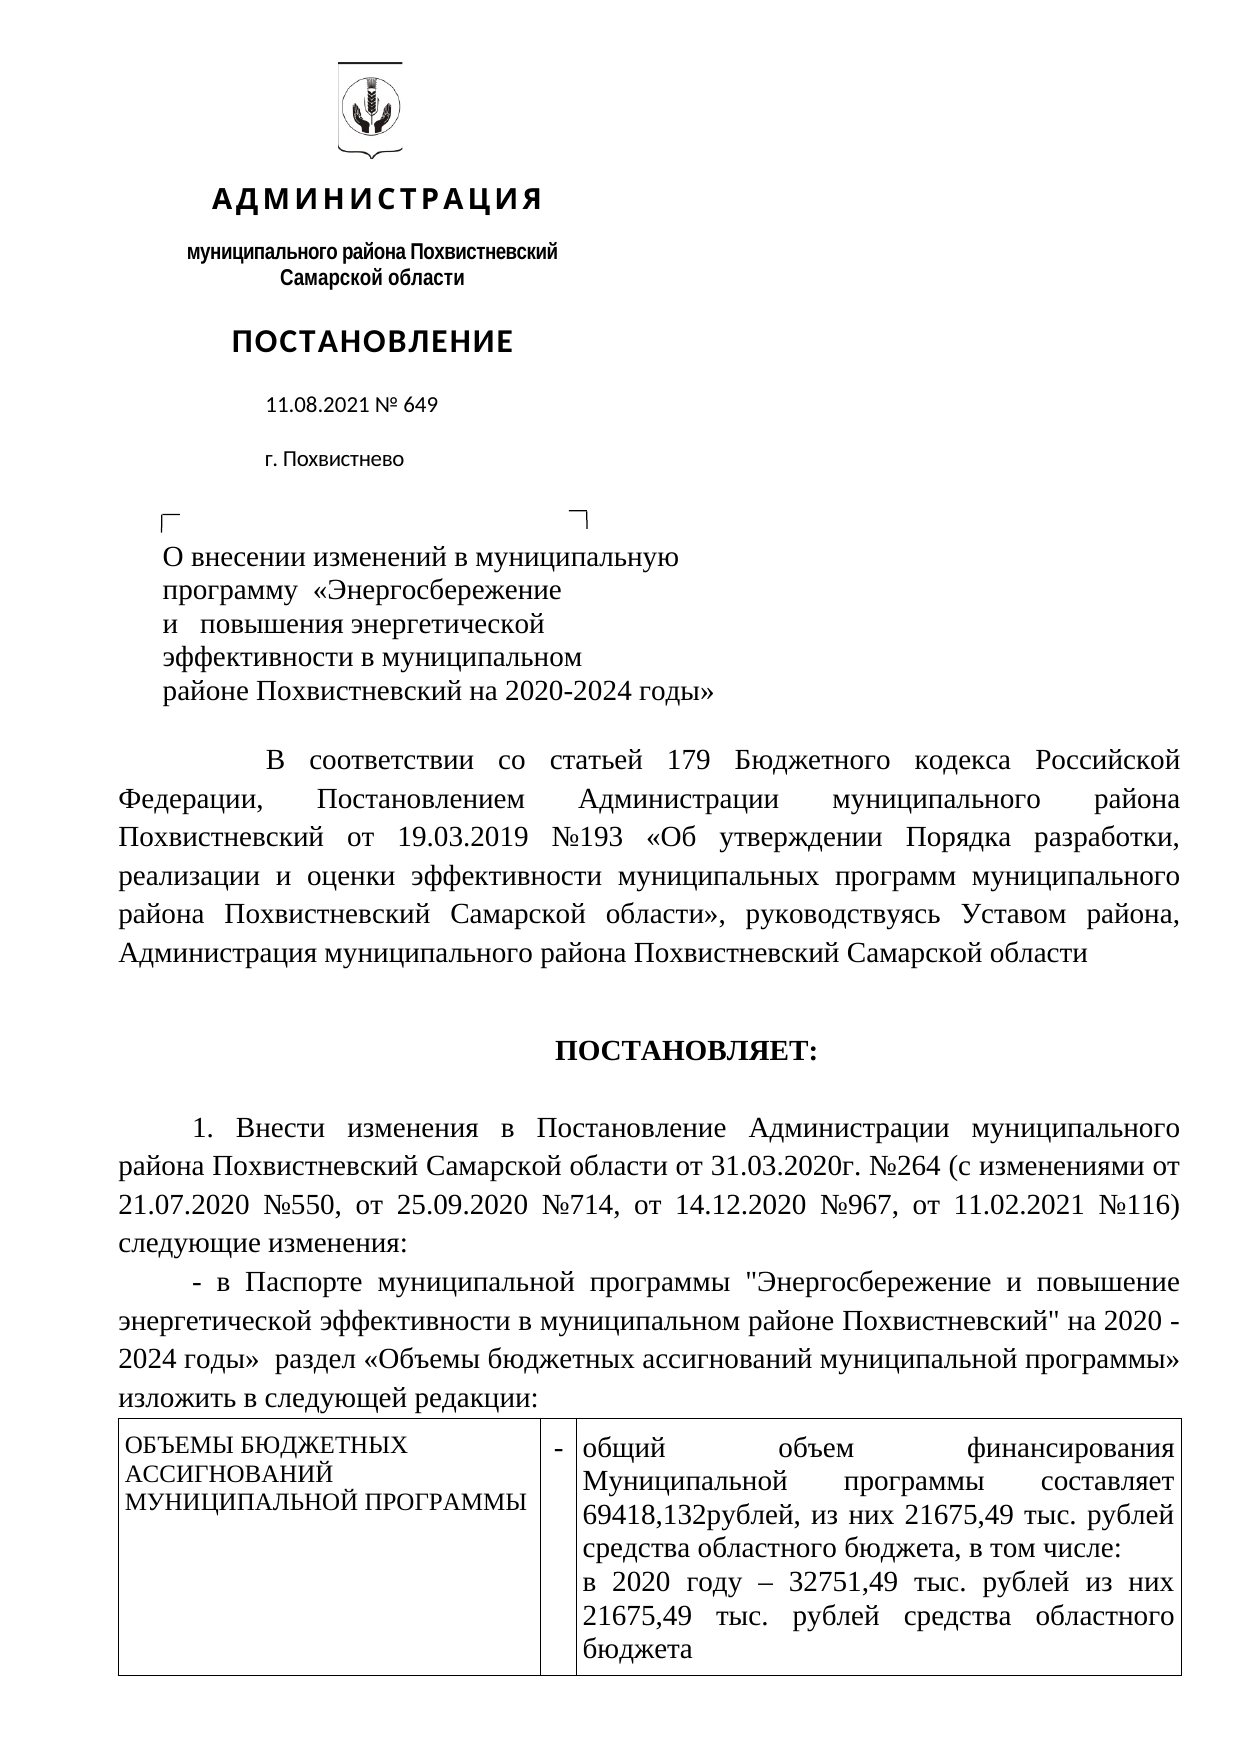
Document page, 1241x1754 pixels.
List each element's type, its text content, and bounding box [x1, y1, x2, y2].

table_header - [541, 1419, 576, 1675]
text 1. Внести изменения в Постановление Администрации муниципального района Похвистневский Самарской области от 31.03.2020г. №264 (с изменениями от 21.07.2020 №550, от 25.09.2020 №714, от 14.12.2020 №967, от 11.02.2021 №116) следующие изменения: [118, 1110, 1181, 1259]
text эффективности в муниципальном [118, 639, 1181, 673]
picture [336, 62, 402, 157]
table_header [119, 1419, 540, 1675]
text - в Паспорте муниципальной программы "Энергосбережение и повышение энергетической эффективности в муниципальном районе Похвистневский" на 2020 - 2024 годы» раздел «Объемы бюджетных ассигнований муниципальной программы» изложить в следующей редакции: [118, 1264, 1181, 1413]
text и повышения энергетической [118, 606, 1181, 639]
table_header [577, 1419, 1181, 1675]
text ПОСТАНОВЛЯЕТ: [118, 1033, 1181, 1066]
table_header АДМИНИСТРАЦИЯ муниципального района Похвистневский Самарской области ПОСТАНОВЛЕНИЕ 11.08.2021 № 649 г. Похвистнево [137, 59, 607, 539]
text В соответствии со статьей 179 Бюджетного кодекса Российской Федерации, Постановлением Администрации муниципального района Похвистневский от 19.03.2019 №193 «Об утверждении Порядка разработки, реализации и оценки эффективности муниципальных программ муниципального района Похвистневский Самарской области», руководствуясь Уставом района, Администрация муниципального района Похвистневский Самарской области [118, 742, 1181, 968]
text О внесении изменений в муниципальную [118, 539, 1181, 572]
text районе Похвистневский на 2020-2024 годы» [118, 673, 1181, 707]
text программу «Энергосбережение [118, 572, 1181, 606]
